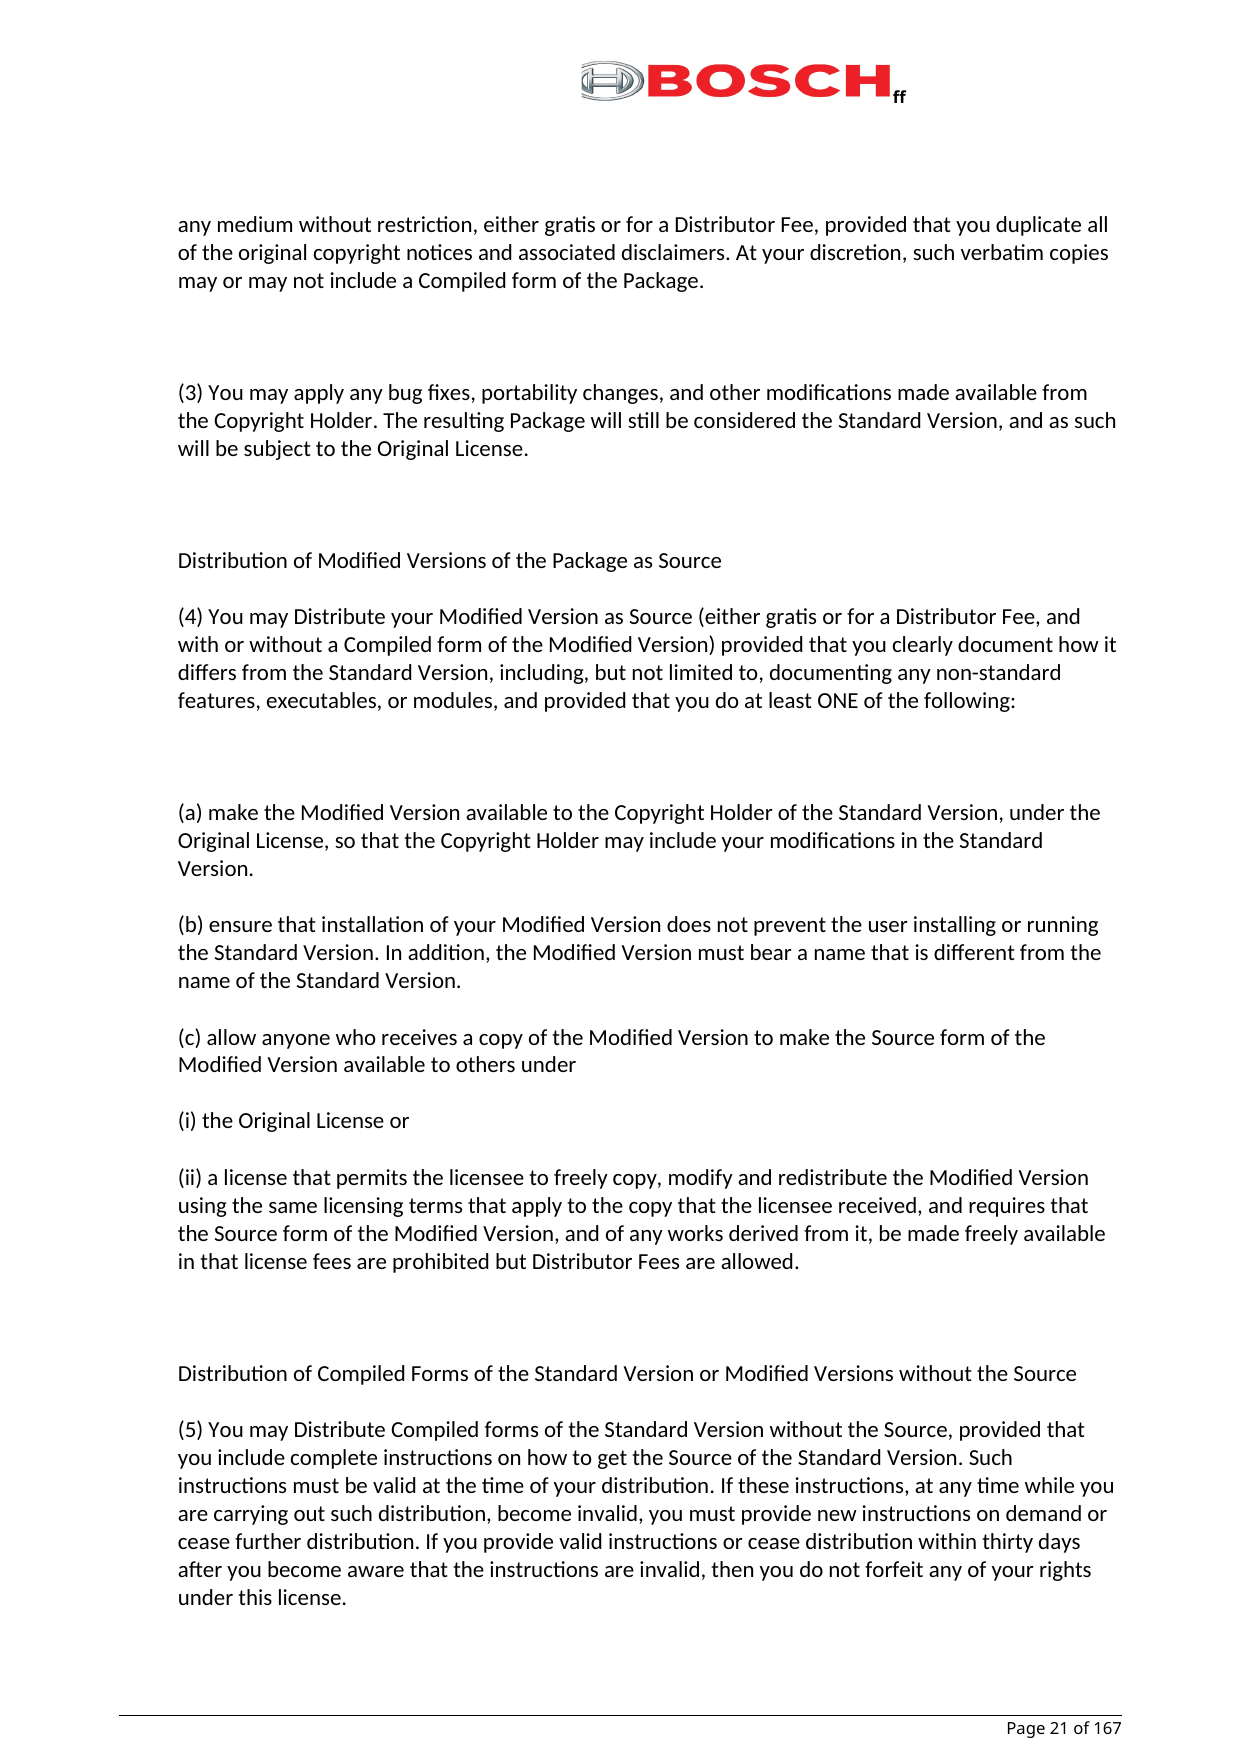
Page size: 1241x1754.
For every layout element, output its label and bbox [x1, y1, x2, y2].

text [178, 210, 1122, 1611]
picture [581, 58, 893, 104]
